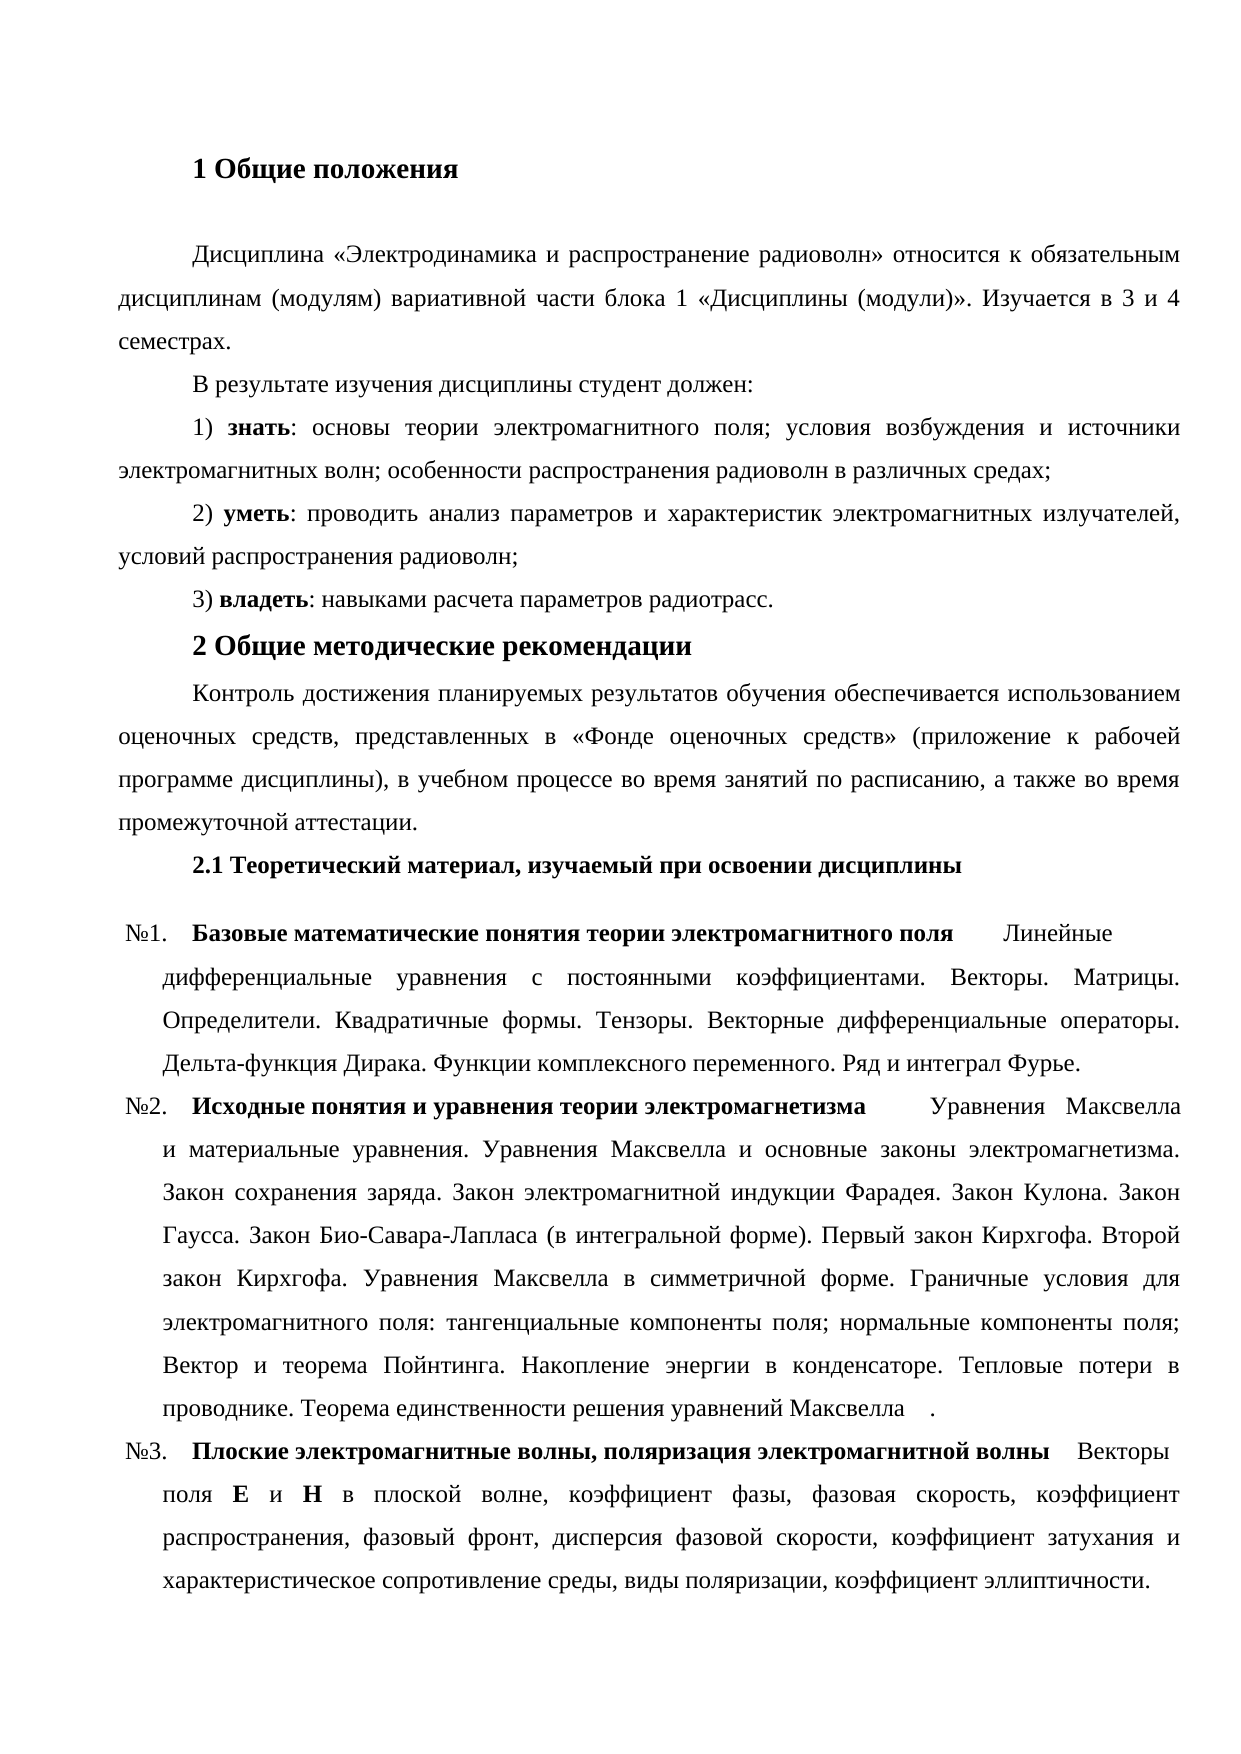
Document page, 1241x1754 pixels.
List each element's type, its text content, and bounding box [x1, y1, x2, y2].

text 2 Общие методические рекомендации [118, 628, 1181, 661]
text Контроль достижения планируемых результатов обучения обеспечивается использованием оценочных средств, представленных в «Фонде оценочных средств» (приложение к рабочей программе дисциплины), в учебном процессе во время занятий по расписанию, а также во время промежуточной аттестации. [118, 678, 1181, 836]
list Исходные понятия и уравнения теории электромагнетизма Уравнения Максвелла и материальные уравнения. Уравнения Максвелла и основные законы электромагнетизма. Закон сохранения заряда. Закон электромагнитной индукции Фарадея. Закон Кулона. Закон Гаусса. Закон Био-Савара-Лапласа (в интегральной форме). Первый закон Кирхгофа. Второй закон Кирхгофа. Уравнения Максвелла в симметричной форме. Граничные условия для электромагнитного поля: тангенциальные компоненты поля; нормальные компоненты поля; Вектор и теорема Пойнтинга. Накопление энергии в конденсаторе. Тепловые потери в проводнике. Теорема единственности решения уравнений Максвелла . [125, 1091, 1181, 1422]
text Дисциплина «Электродинамика и распространение радиоволн» относится к обязательным дисциплинам (модулям) вариативной части блока 1 «Дисциплины (модули)». Изучается в 3 и 4 семестрах. [118, 239, 1181, 354]
text 2) уметь: проводить анализ параметров и характеристик электромагнитных излучателей, условий распространения радиоволн; [118, 498, 1181, 570]
list Плоские электромагнитные волны, поляризация электромагнитной волны Векторы поля E и H в плоской волне, коэффициент фазы, фазовая скорость, коэффициент распространения, фазовый фронт, дисперсия фазовой скорости, коэффициент затухания и характеристическое сопротивление среды, виды поляризации, коэффициент эллиптичности. [125, 1436, 1181, 1594]
text 2.1 Теоретический материал, изучаемый при освоении дисциплины [118, 850, 1181, 879]
text 1) знать: основы теории электромагнитного поля; условия возбуждения и источники электромагнитных волн; особенности распространения радиоволн в различных средах; [118, 412, 1181, 484]
list Базовые математические понятия теории электромагнитного поля Линейные дифференциальные уравнения с постоянными коэффициентами. Векторы. Матрицы. Определители. Квадратичные формы. Тензоры. Векторные дифференциальные операторы. Дельта-функция Дирака. Функции комплексного переменного. Ряд и интеграл Фурье. [125, 918, 1181, 1077]
text 1 Общие положения [118, 152, 1181, 185]
text 3) владеть: навыками расчета параметров радиотрасс. [118, 584, 1181, 613]
text В результате изучения дисциплины студент должен: [118, 369, 1181, 398]
